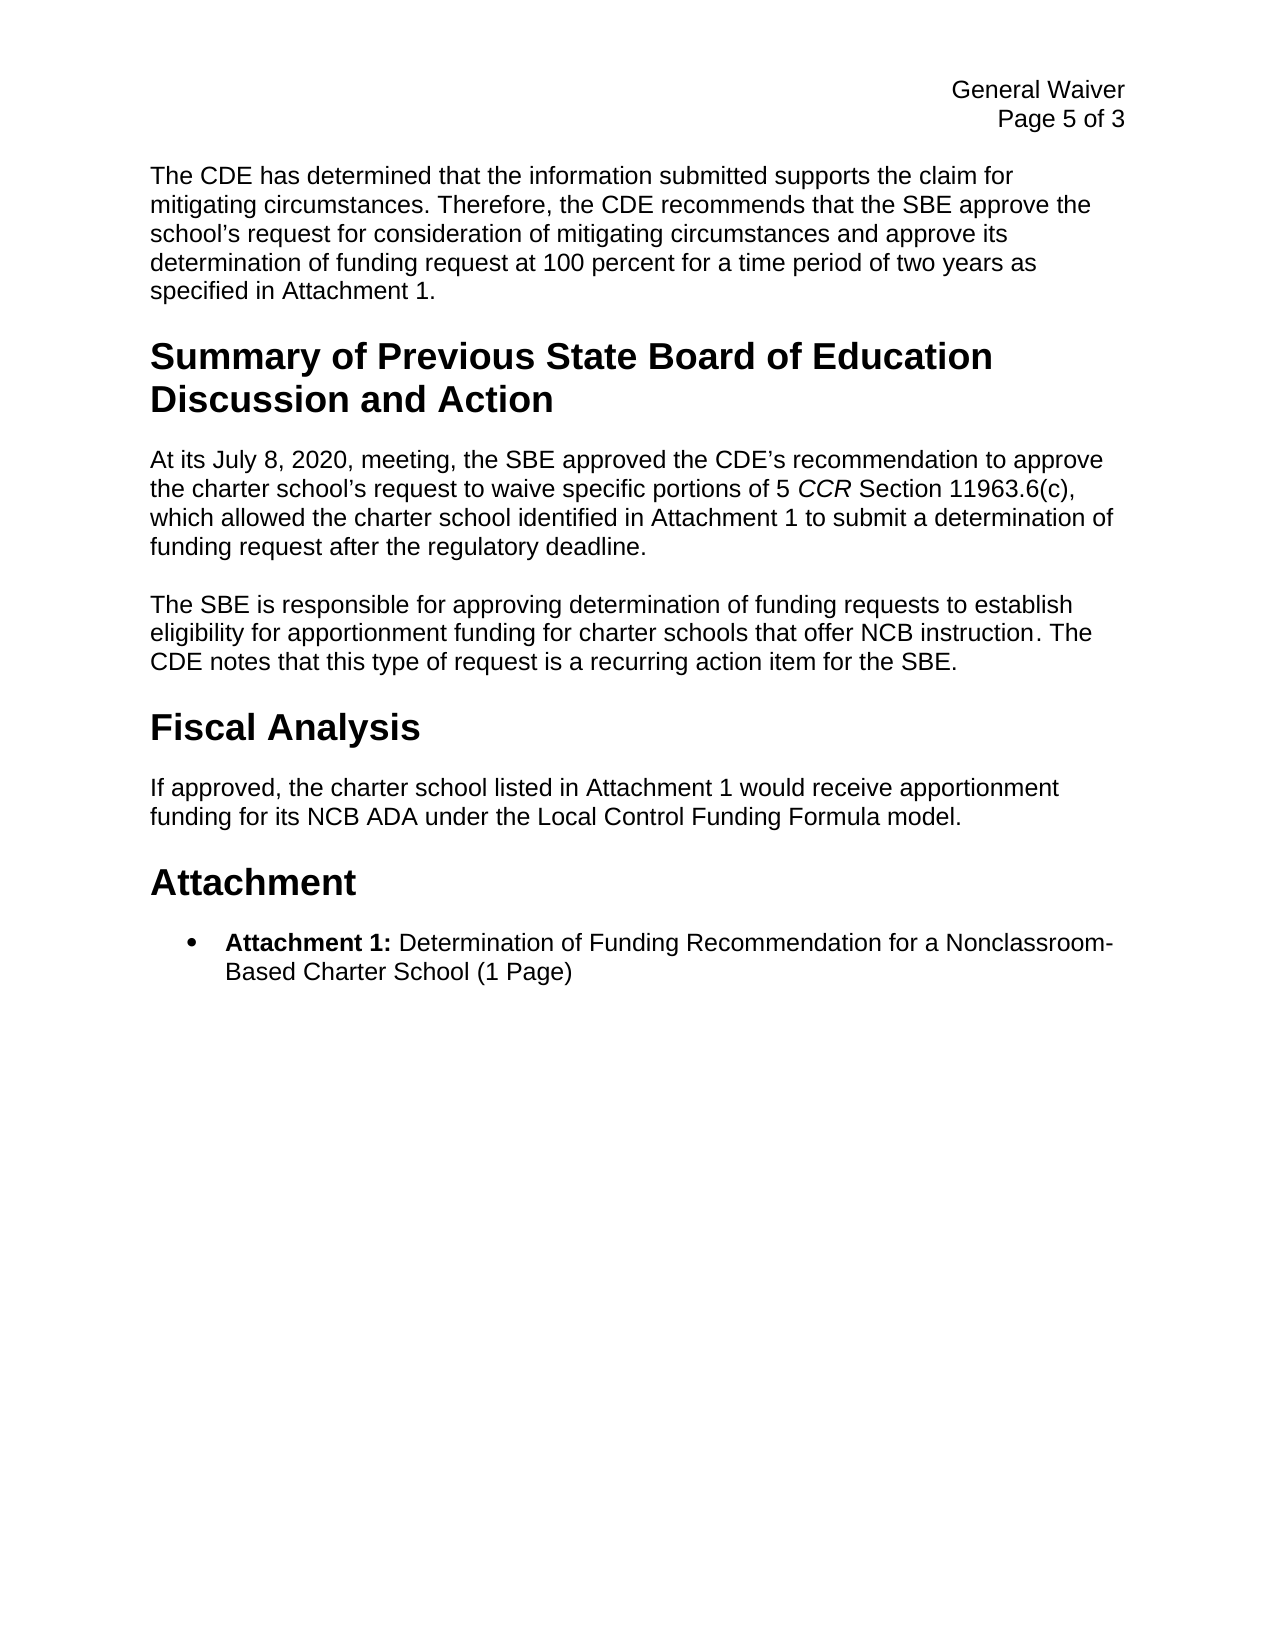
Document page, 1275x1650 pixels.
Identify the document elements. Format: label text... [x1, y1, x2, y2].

subtitle Fiscal Analysis [150, 705, 1125, 748]
text At its July 8, 2020, meeting, the SBE approved the CDE’s recommendation to approve the charter school’s request to waive specific portions of 5 CCR Section 11963.6(c), which allowed the charter school identified in Attachment 1 to submit a determination of funding request after the regulatory deadline. [150, 445, 1125, 560]
text If approved, the charter school listed in Attachment 1 would receive apportionment funding for its NCB ADA under the Local Control Funding Formula model. [150, 773, 1125, 831]
list Attachment 1: Determination of Funding Recommendation for a Nonclassroom-Based Charter School (1 Page) [187, 928, 1125, 986]
subtitle Attachment [150, 860, 1125, 903]
text The SBE is responsible for approving determination of funding requests to establish eligibility for apportionment funding for charter schools that offer NCB instruction. The CDE notes that this type of request is a recurring action item for the SBE. [150, 589, 1125, 676]
text The CDE has determined that the information submitted supports the claim for mitigating circumstances. Therefore, the CDE recommends that the SBE approve the school’s request for consideration of mitigating circumstances and approve its determination of funding request at 100 percent for a time period of two years as specified in Attachment 1. [150, 161, 1125, 305]
subtitle Summary of Previous State Board of Education Discussion and Action [150, 334, 1125, 420]
